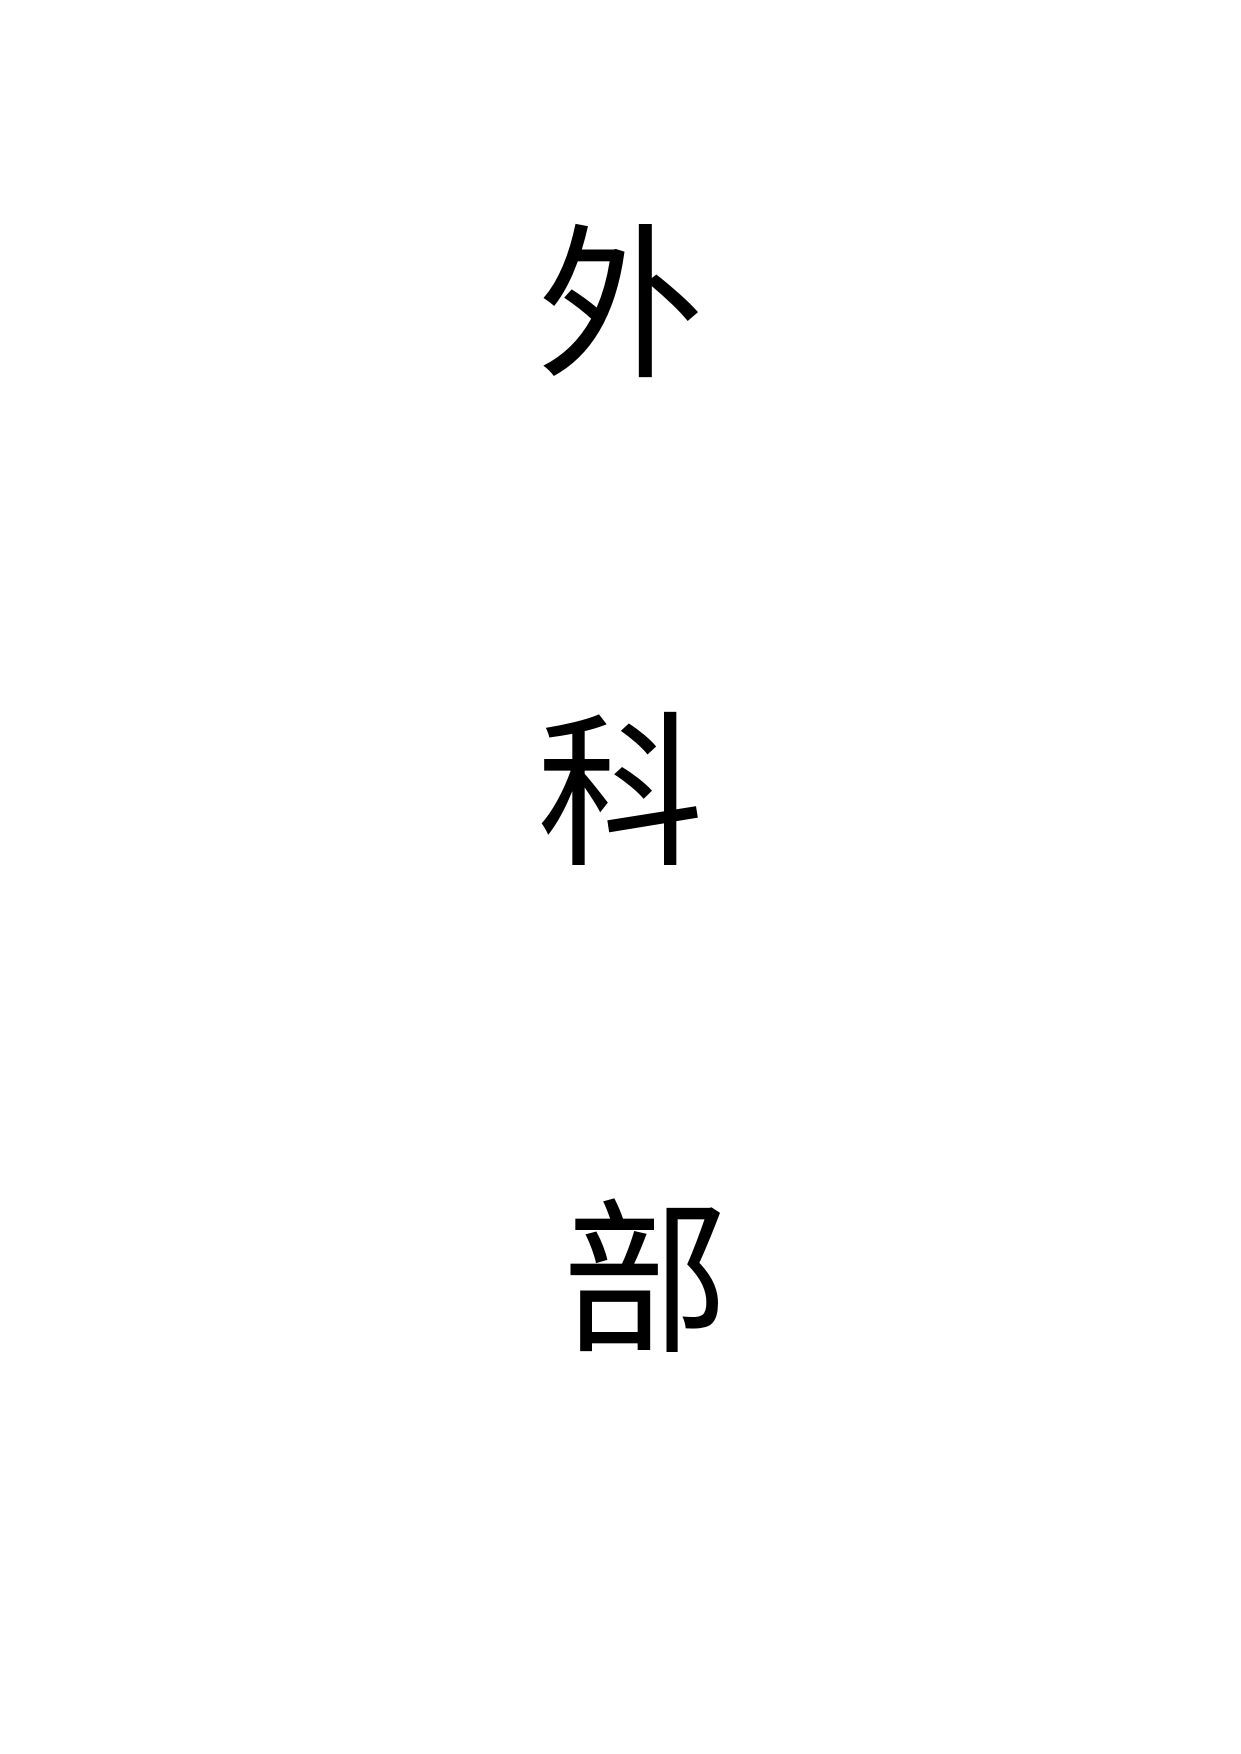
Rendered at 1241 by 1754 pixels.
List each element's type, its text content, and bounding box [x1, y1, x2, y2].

text 外 [187, 162, 1053, 422]
text 科 [187, 649, 1053, 909]
text 部 [187, 1137, 1053, 1397]
